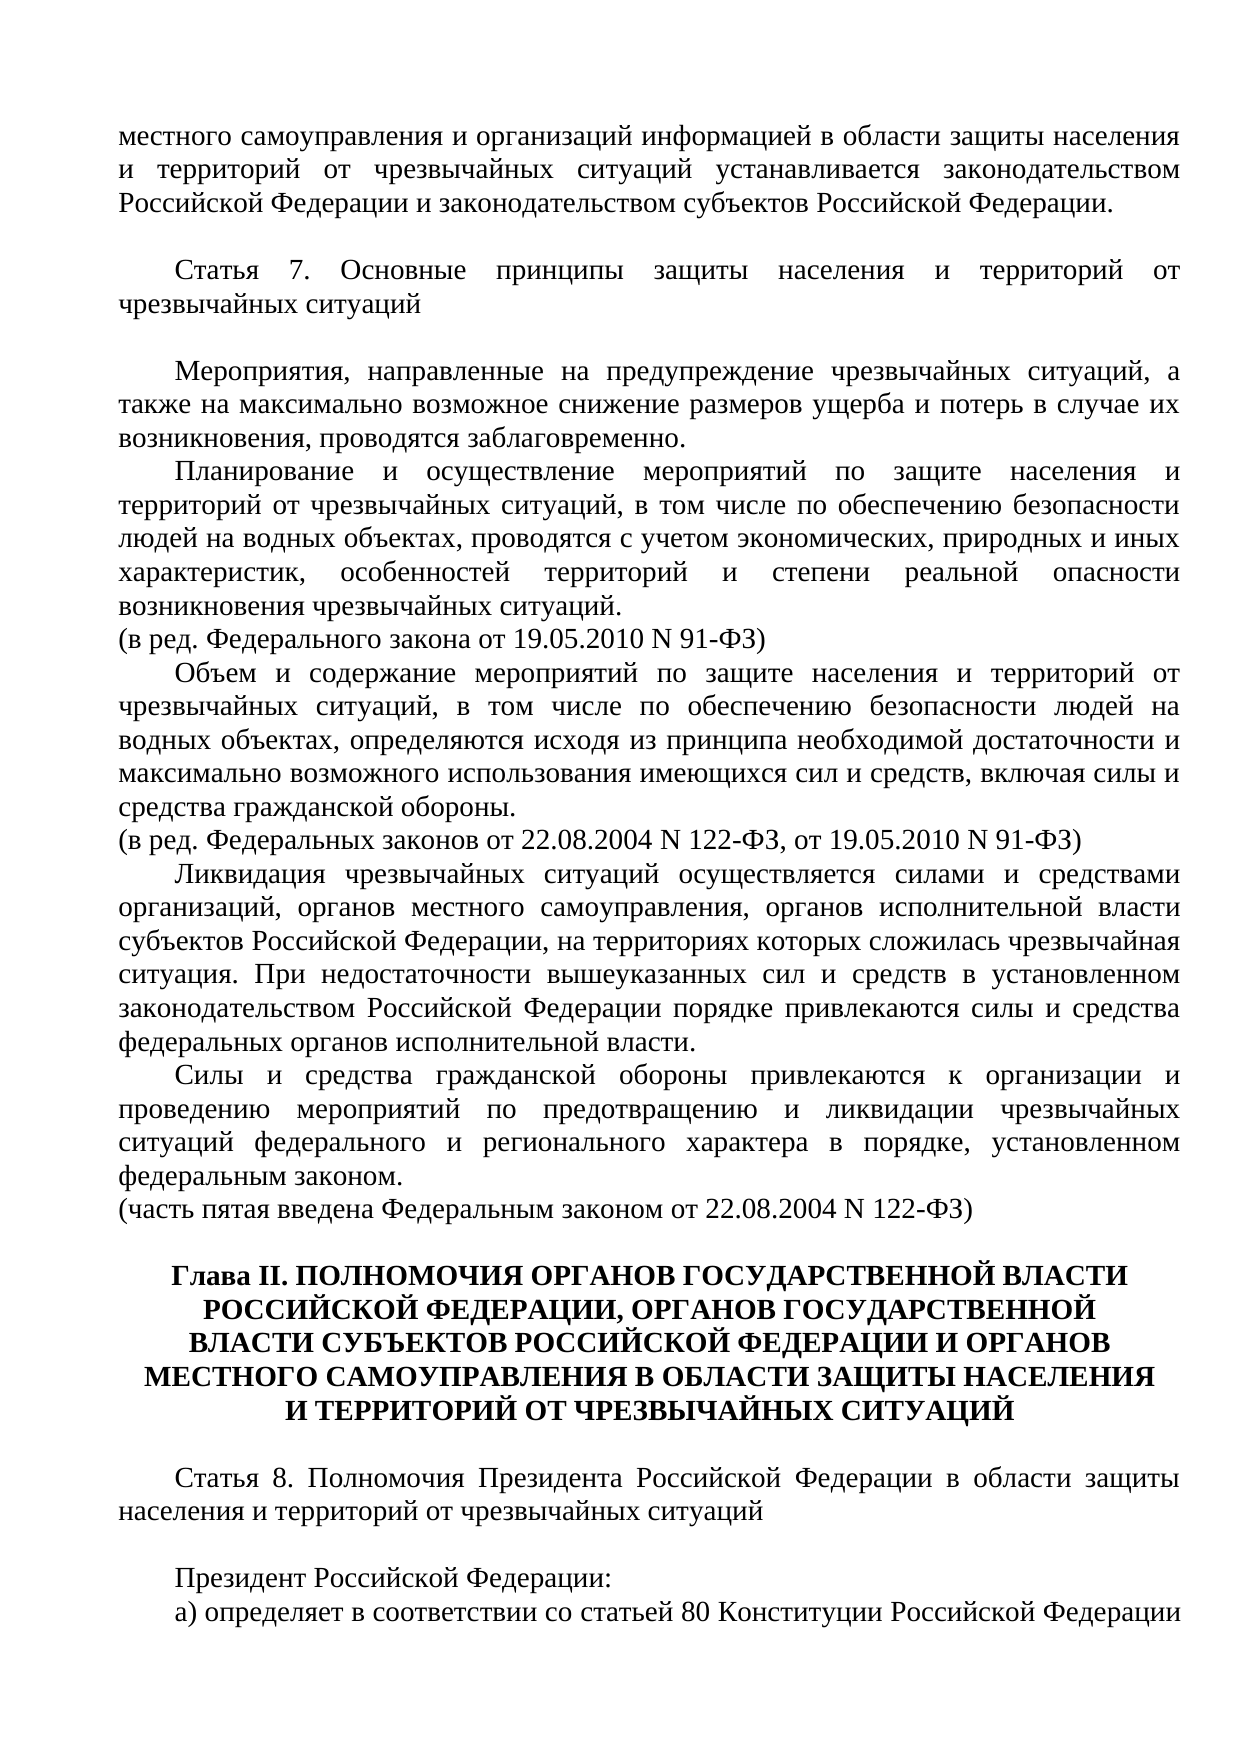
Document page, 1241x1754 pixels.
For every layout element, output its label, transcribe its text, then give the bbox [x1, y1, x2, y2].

text Мероприятия, направленные на предупреждение чрезвычайных ситуаций, а также на максимально возможное снижение размеров ущерба и потерь в случае их возникновения, проводятся заблаговременно. [118, 353, 1181, 453]
text Планирование и осуществление мероприятий по защите населения и территорий от чрезвычайных ситуаций, в том числе по обеспечению безопасности людей на водных объектах, проводятся с учетом экономических, природных и иных характеристик, особенностей территорий и степени реальной опасности возникновения чрезвычайных ситуаций. [118, 453, 1181, 621]
text Силы и средства гражданской обороны привлекаются к организации и проведению мероприятий по предотвращению и ликвидации чрезвычайных ситуаций федерального и регионального характера в порядке, установленном федеральным законом. [118, 1057, 1181, 1191]
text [118, 118, 1181, 219]
text (часть пятая введена Федеральным законом от 22.08.2004 N 122-ФЗ) [118, 1191, 1181, 1225]
text РОССИЙСКОЙ ФЕДЕРАЦИИ, ОРГАНОВ ГОСУДАРСТВЕННОЙ [118, 1292, 1181, 1326]
text И ТЕРРИТОРИЙ ОТ ЧРЕЗВЫЧАЙНЫХ СИТУАЦИЙ [118, 1393, 1181, 1426]
text Статья 7. Основные принципы защиты населения и территорий от чрезвычайных ситуаций [118, 252, 1181, 319]
text ВЛАСТИ СУБЪЕКТОВ РОССИЙСКОЙ ФЕДЕРАЦИИ И ОРГАНОВ [118, 1326, 1181, 1359]
text МЕСТНОГО САМОУПРАВЛЕНИЯ В ОБЛАСТИ ЗАЩИТЫ НАСЕЛЕНИЯ [118, 1359, 1181, 1393]
text (в ред. Федерального закона от 19.05.2010 N 91-ФЗ) [118, 621, 1181, 655]
text Статья 8. Полномочия Президента Российской Федерации в области защиты населения и территорий от чрезвычайных ситуаций [118, 1460, 1181, 1527]
text Глава II. ПОЛНОМОЧИЯ ОРГАНОВ ГОСУДАРСТВЕННОЙ ВЛАСТИ [118, 1258, 1181, 1292]
text Президент Российской Федерации: [118, 1560, 1181, 1594]
text Объем и содержание мероприятий по защите населения и территорий от чрезвычайных ситуаций, в том числе по обеспечению безопасности людей на водных объектах, определяются исходя из принципа необходимой достаточности и максимально возможного использования имеющихся сил и средств, включая силы и средства гражданской обороны. [118, 655, 1181, 822]
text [118, 1594, 1181, 1627]
text Ликвидация чрезвычайных ситуаций осуществляется силами и средствами организаций, органов местного самоуправления, органов исполнительной власти субъектов Российской Федерации, на территориях которых сложилась чрезвычайная ситуация. При недостаточности вышеуказанных сил и средств в установленном законодательством Российской Федерации порядке привлекаются силы и средства федеральных органов исполнительной власти. [118, 856, 1181, 1057]
text (в ред. Федеральных законов от 22.08.2004 N 122-ФЗ, от 19.05.2010 N 91-ФЗ) [118, 822, 1181, 856]
